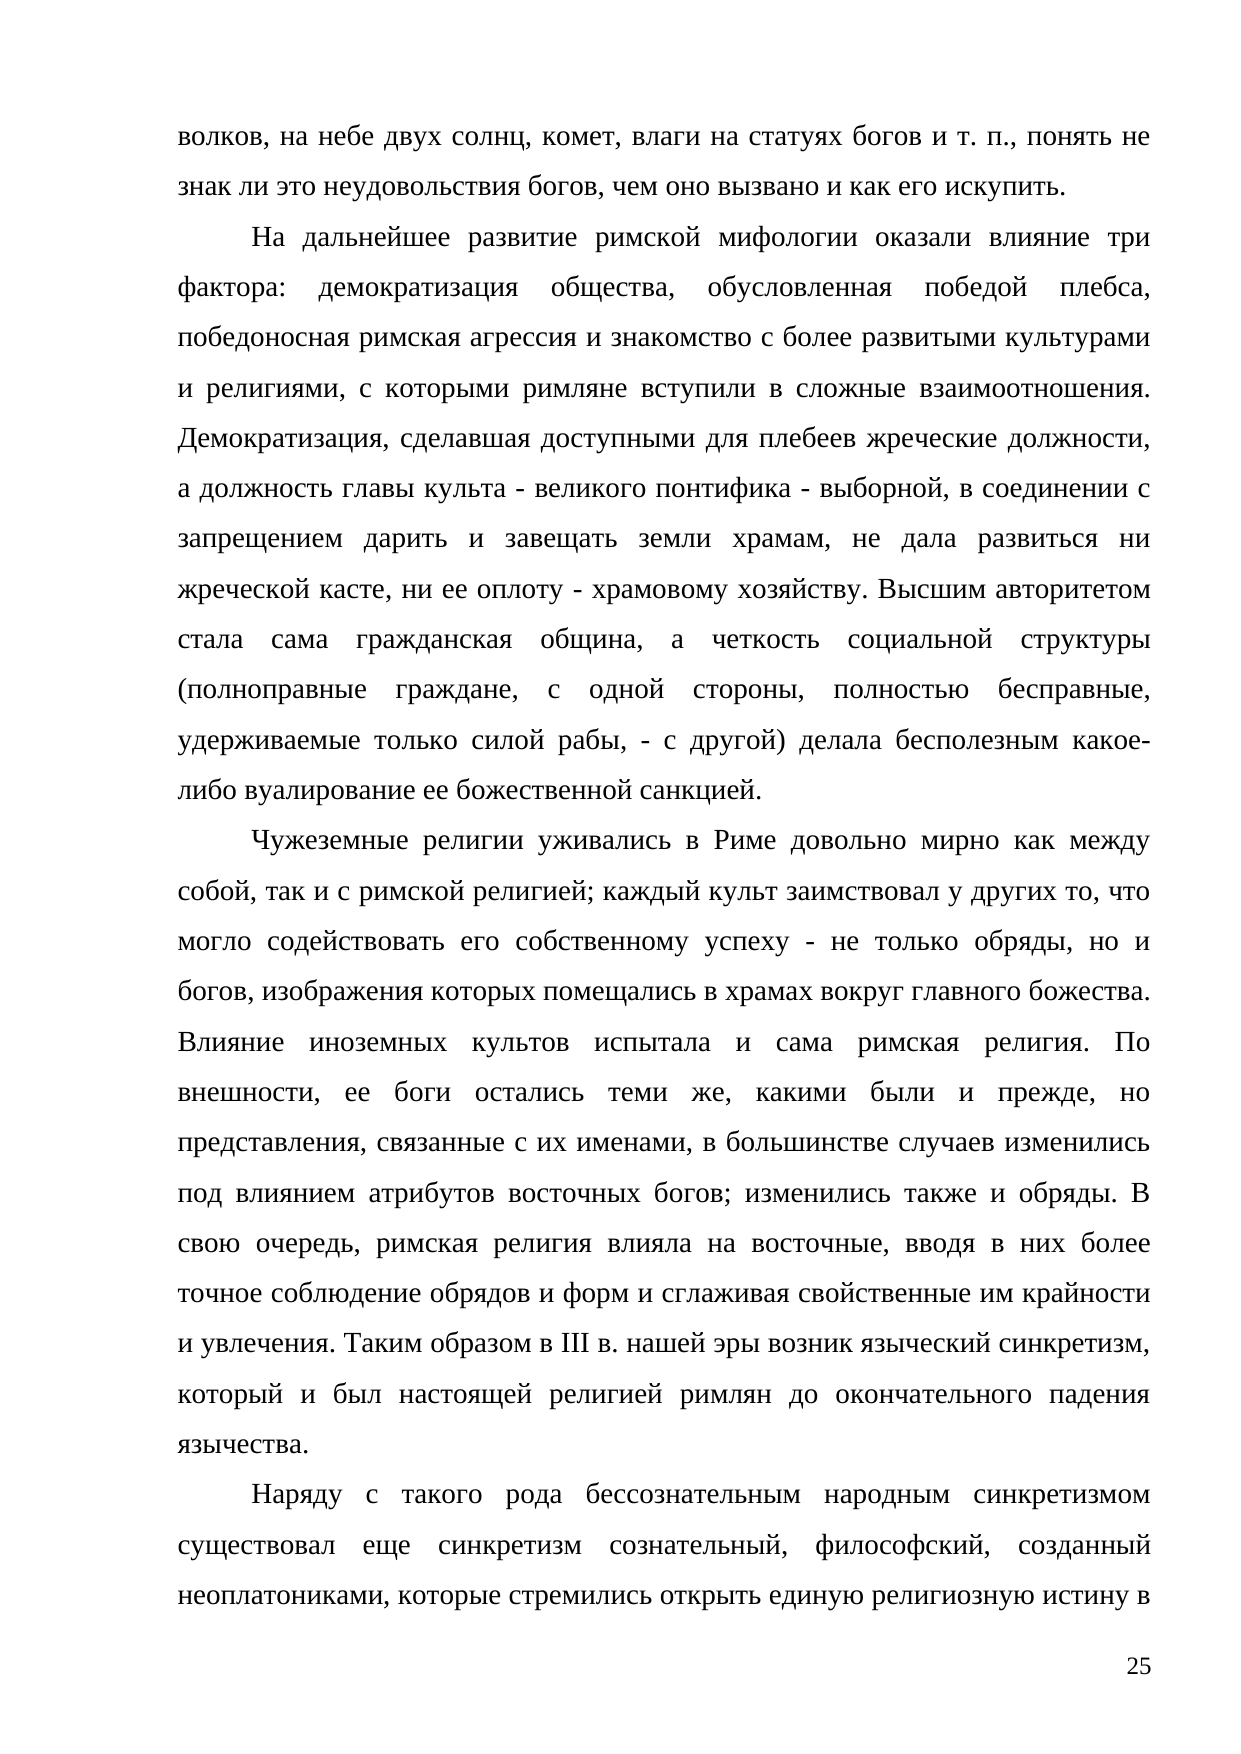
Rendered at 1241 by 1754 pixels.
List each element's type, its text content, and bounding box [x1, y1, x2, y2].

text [177, 118, 1152, 202]
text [177, 1477, 1152, 1611]
text Чужеземные религии уживались в Риме довольно мирно как между собой, так и с римской религией; каждый культ заимствовал у других то, что могло содействовать его собственному успеху - не только обряды, но и богов, изображения которых помещались в храмах вокруг главного божества. Влияние иноземных культов испытала и сама римская религия. По внешности, ее боги остались теми же, какими были и прежде, но представления, связанные с их именами, в большинстве случаев изменились под влиянием атрибутов восточных богов; изменились также и обряды. В свою очередь, римская религия влияла на восточные, вводя в них более точное соблюдение обрядов и форм и сглаживая свойственные им крайности и увлечения. Таким образом в III в. нашей эры возник языческий синкретизм, который и был настоящей религией римлян до окончательного падения язычества. [177, 822, 1152, 1460]
text На дальнейшее развитие римской мифологии оказали влияние три фактора: демократизация общества, обусловленная победой плебса, победоносная римская агрессия и знакомство с более развитыми культурами и религиями, с которыми римляне вступили в сложные взаимоотношения. Демократизация, сделавшая доступными для плебеев жреческие должности, а должность главы культа - великого понтифика - выборной, в соединении с запрещением дарить и завещать земли храмам, не дала развиться ни жреческой касте, ни ее оплоту - храмовому хозяйству. Высшим авторитетом стала сама гражданская община, а четкость социальной структуры (полноправные граждане, с одной стороны, полностью бесправные, удерживаемые только силой рабы, - с другой) делала бесполезным какое-либо вуалирование ее божественной санкцией. [177, 219, 1152, 806]
